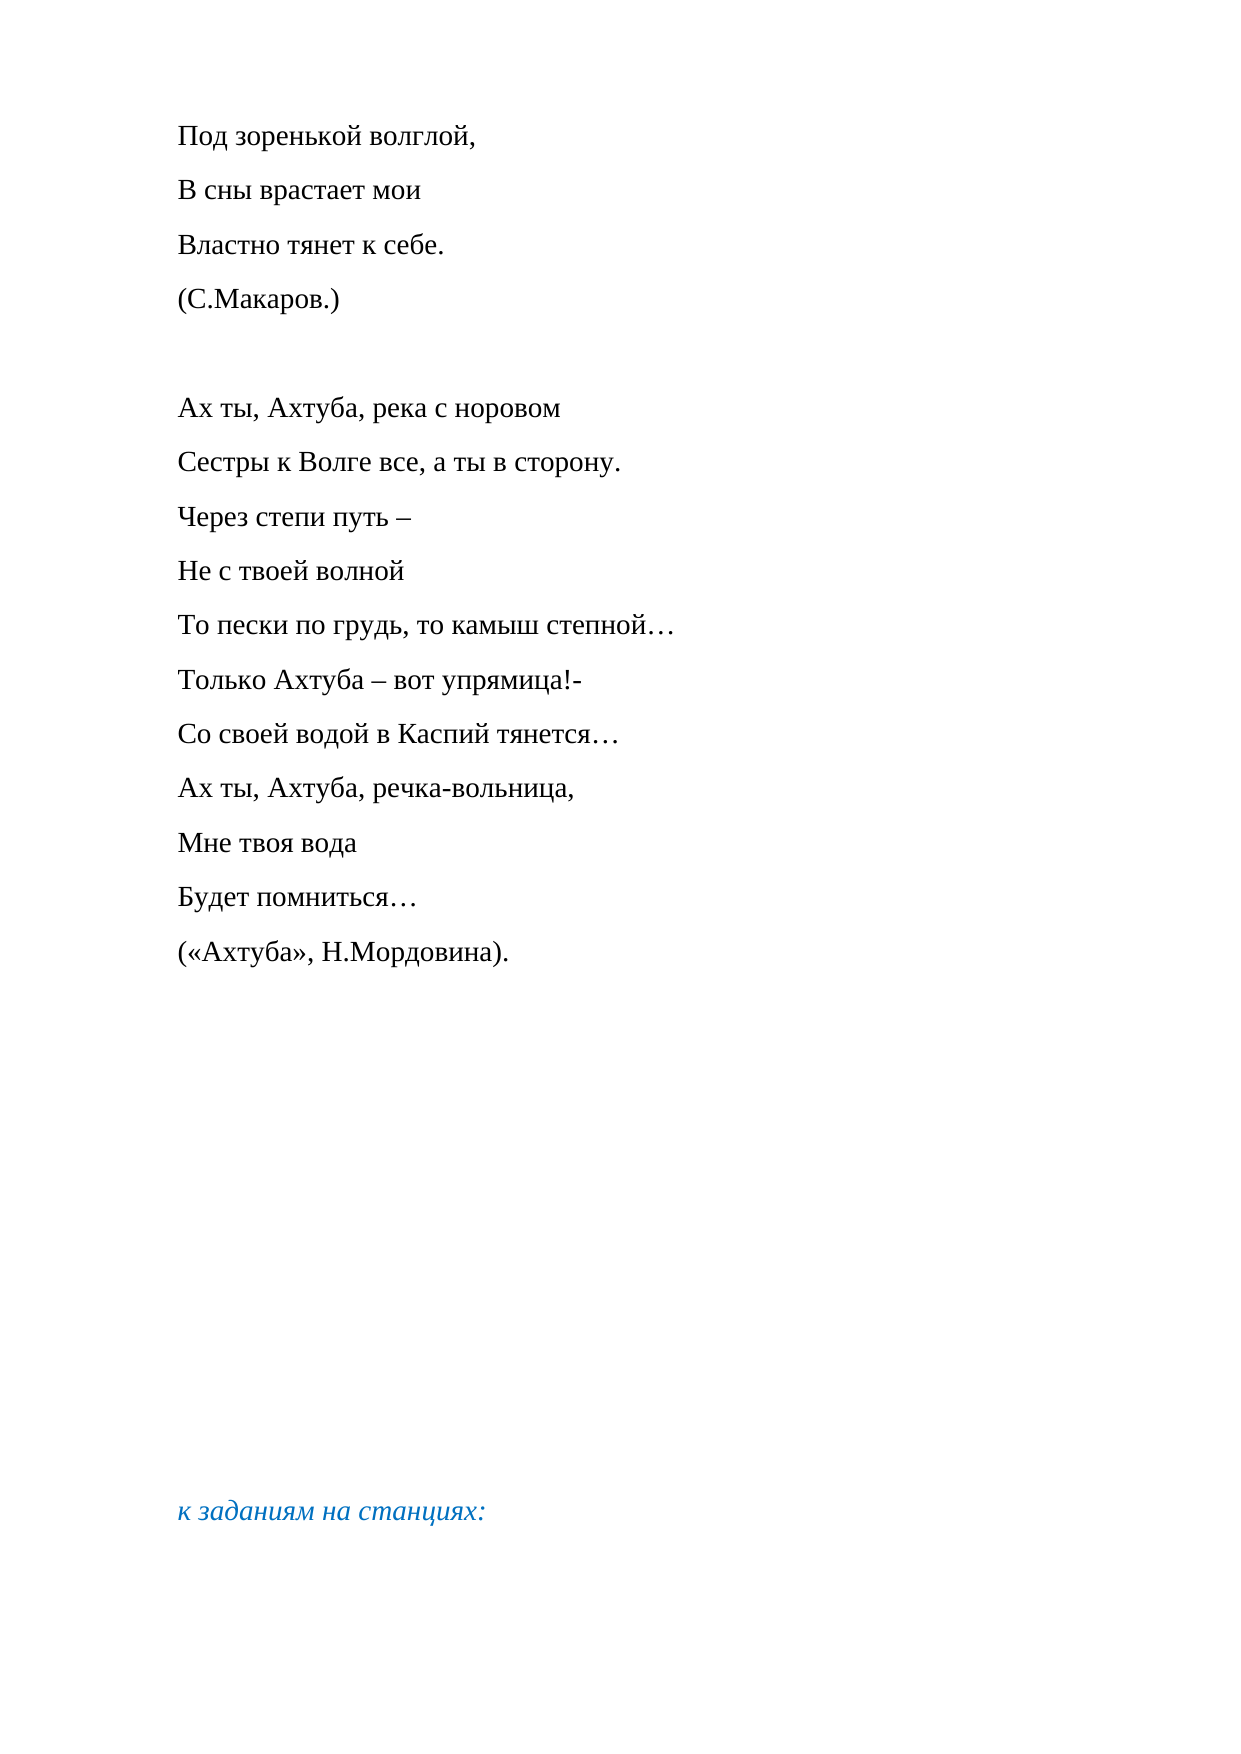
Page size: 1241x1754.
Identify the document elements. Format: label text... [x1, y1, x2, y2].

text В сны врастает мои [177, 172, 1152, 206]
text Только Ахтуба – вот упрямица!- [177, 662, 1152, 695]
text Сестры к Волге все, а ты в сторону. [177, 444, 1152, 478]
text (С.Макаров.) [177, 281, 1152, 315]
text Ах ты, Ахтуба, река с норовом [177, 390, 1152, 423]
text Властно тянет к себе. [177, 227, 1152, 260]
text Через степи путь – [177, 499, 1152, 532]
text Будет помниться… [177, 879, 1152, 913]
text Со своей водой в Каспий тянется… [177, 716, 1152, 750]
text Мне твоя вода [177, 825, 1152, 858]
text Под зоренькой волглой, [177, 118, 1152, 152]
text То пески по грудь, то камыш степной… [177, 607, 1152, 641]
text к заданиям на станциях: [177, 1493, 1152, 1527]
text («Ахтуба», Н.Мордовина). [177, 934, 1152, 967]
text Ах ты, Ахтуба, речка-вольница, [177, 771, 1152, 804]
text Не с твоей волной [177, 553, 1152, 587]
